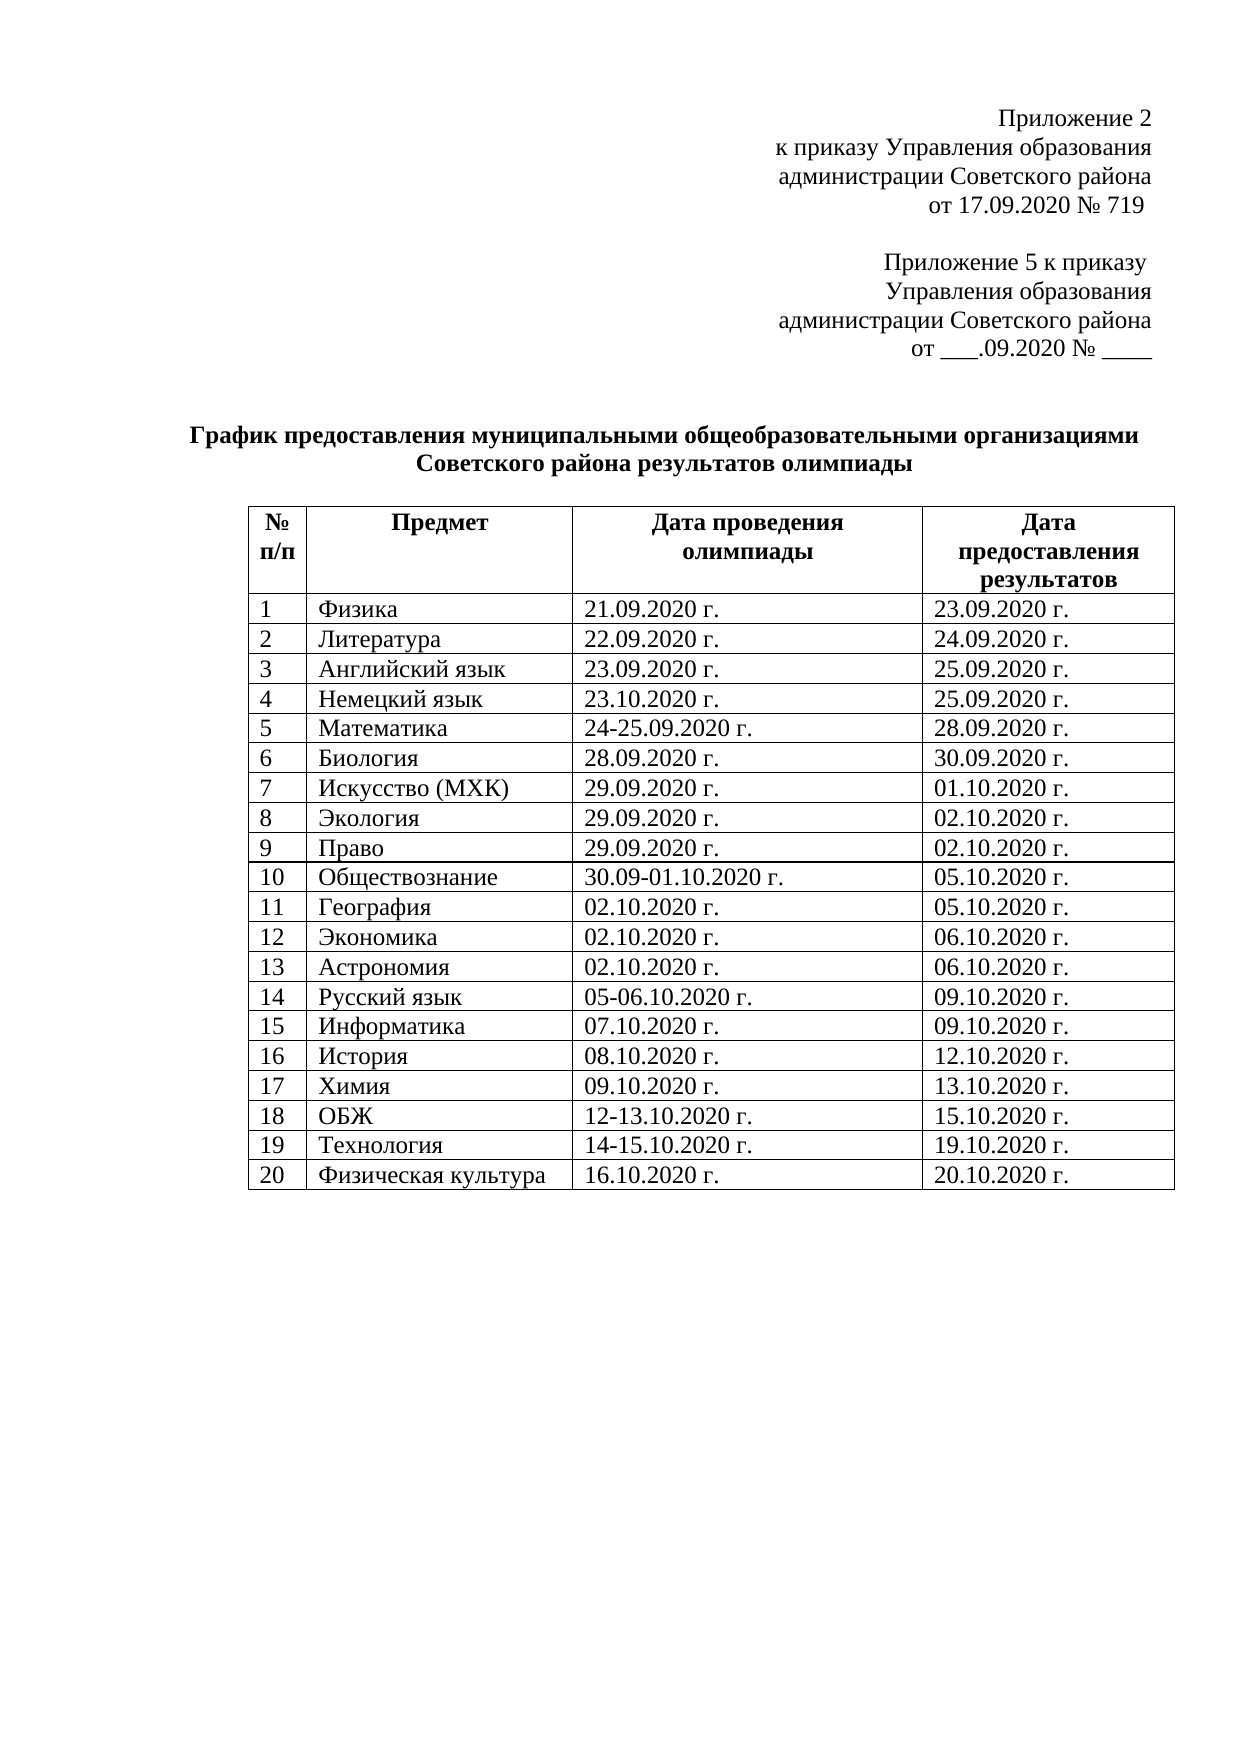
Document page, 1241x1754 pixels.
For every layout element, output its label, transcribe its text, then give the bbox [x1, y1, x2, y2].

table_cell 20.10.2020 г. [923, 1160, 1174, 1189]
table_cell Технология [307, 1131, 572, 1159]
table_cell 17 [249, 1071, 306, 1100]
text к приказу Управления образования [177, 132, 1152, 161]
table_cell 13 [249, 952, 306, 981]
table_cell 02.10.2020 г. [573, 892, 922, 921]
table_cell Физика [307, 594, 572, 623]
table_cell 02.10.2020 г. [573, 922, 922, 951]
table_cell 05.10.2020 г. [923, 892, 1174, 921]
table_cell Литература [307, 624, 572, 653]
text Приложение 2 [177, 103, 1152, 132]
table_cell 7 [249, 773, 306, 802]
table_header Дата проведения олимпиады [573, 507, 922, 593]
table_cell Обществознание [307, 863, 572, 891]
table_cell 28.09.2020 г. [573, 743, 922, 772]
table_cell Химия [307, 1071, 572, 1100]
table_cell Искусство (МХК) [307, 773, 572, 802]
table_cell 5 [249, 714, 306, 742]
table_cell 25.09.2020 г. [923, 654, 1174, 683]
table_cell 23.09.2020 г. [923, 594, 1174, 623]
table_cell 12 [249, 922, 306, 951]
text администрации Советского района [177, 161, 1152, 190]
text График предоставления муниципальными общеобразовательными организациями Советского района результатов олимпиады [177, 420, 1152, 477]
table_cell 01.10.2020 г. [923, 773, 1174, 802]
table_cell 29.09.2020 г. [573, 803, 922, 832]
table_cell 06.10.2020 г. [923, 922, 1174, 951]
table_cell 19 [249, 1131, 306, 1159]
table_cell 11 [249, 892, 306, 921]
table_header Предмет [307, 507, 572, 593]
table_cell Математика [307, 714, 572, 742]
table_cell 16 [249, 1041, 306, 1070]
table_cell Информатика [307, 1011, 572, 1040]
table_cell 13.10.2020 г. [923, 1071, 1174, 1100]
table_cell 1 [249, 594, 306, 623]
table_cell Экономика [307, 922, 572, 951]
table_cell 20 [249, 1160, 306, 1189]
table_cell 12.10.2020 г. [923, 1041, 1174, 1070]
table_cell 23.10.2020 г. [573, 684, 922, 712]
table_cell 21.09.2020 г. [573, 594, 922, 623]
table_header Дата предоставления результатов [923, 507, 1174, 593]
table_cell 16.10.2020 г. [573, 1160, 922, 1189]
text администрации Советского района [177, 305, 1152, 333]
table_cell 18 [249, 1101, 306, 1129]
table_cell Право [307, 833, 572, 861]
table_cell 8 [249, 803, 306, 832]
table_cell 09.10.2020 г. [923, 982, 1174, 1010]
table_cell 3 [249, 654, 306, 683]
text Приложение 5 к приказу [177, 247, 1152, 276]
text от ___.09.2020 № ____ [177, 333, 1152, 362]
table_cell 22.09.2020 г. [573, 624, 922, 653]
table_cell 12-13.10.2020 г. [573, 1101, 922, 1129]
table_cell 14-15.10.2020 г. [573, 1131, 922, 1159]
table_cell Русский язык [307, 982, 572, 1010]
table_cell Английский язык [307, 654, 572, 683]
table_cell 05.10.2020 г. [923, 863, 1174, 891]
table_cell 30.09.2020 г. [923, 743, 1174, 772]
table_cell 10 [249, 863, 306, 891]
table_cell 28.09.2020 г. [923, 714, 1174, 742]
table_cell Немецкий язык [307, 684, 572, 712]
table_cell ОБЖ [307, 1101, 572, 1129]
table_cell 2 [249, 624, 306, 653]
table_cell Экология [307, 803, 572, 832]
table_cell 9 [249, 833, 306, 861]
table_cell 19.10.2020 г. [923, 1131, 1174, 1159]
table_cell 29.09.2020 г. [573, 773, 922, 802]
table_cell 29.09.2020 г. [573, 833, 922, 861]
table_cell История [307, 1041, 572, 1070]
table_cell 06.10.2020 г. [923, 952, 1174, 981]
table_cell Физическая культура [307, 1160, 572, 1189]
table_cell 23.09.2020 г. [573, 654, 922, 683]
table_cell 07.10.2020 г. [573, 1011, 922, 1040]
table_cell Астрономия [307, 952, 572, 981]
text Управления образования [177, 276, 1152, 305]
table_cell 02.10.2020 г. [573, 952, 922, 981]
table_cell 25.09.2020 г. [923, 684, 1174, 712]
table_cell 6 [249, 743, 306, 772]
table_header № п/п [249, 507, 306, 593]
table_cell 02.10.2020 г. [923, 803, 1174, 832]
table_cell 30.09-01.10.2020 г. [573, 863, 922, 891]
table_cell 4 [249, 684, 306, 712]
table_cell Биология [307, 743, 572, 772]
table_cell 24-25.09.2020 г. [573, 714, 922, 742]
table_cell 24.09.2020 г. [923, 624, 1174, 653]
text от 17.09.2020 № 719 [177, 190, 1152, 218]
table_cell 15 [249, 1011, 306, 1040]
table_cell 15.10.2020 г. [923, 1101, 1174, 1129]
table_cell 09.10.2020 г. [923, 1011, 1174, 1040]
table_cell 02.10.2020 г. [923, 833, 1174, 861]
table_cell 09.10.2020 г. [573, 1071, 922, 1100]
table_cell География [307, 892, 572, 921]
table_cell 08.10.2020 г. [573, 1041, 922, 1070]
table_cell 05-06.10.2020 г. [573, 982, 922, 1010]
table_cell 14 [249, 982, 306, 1010]
